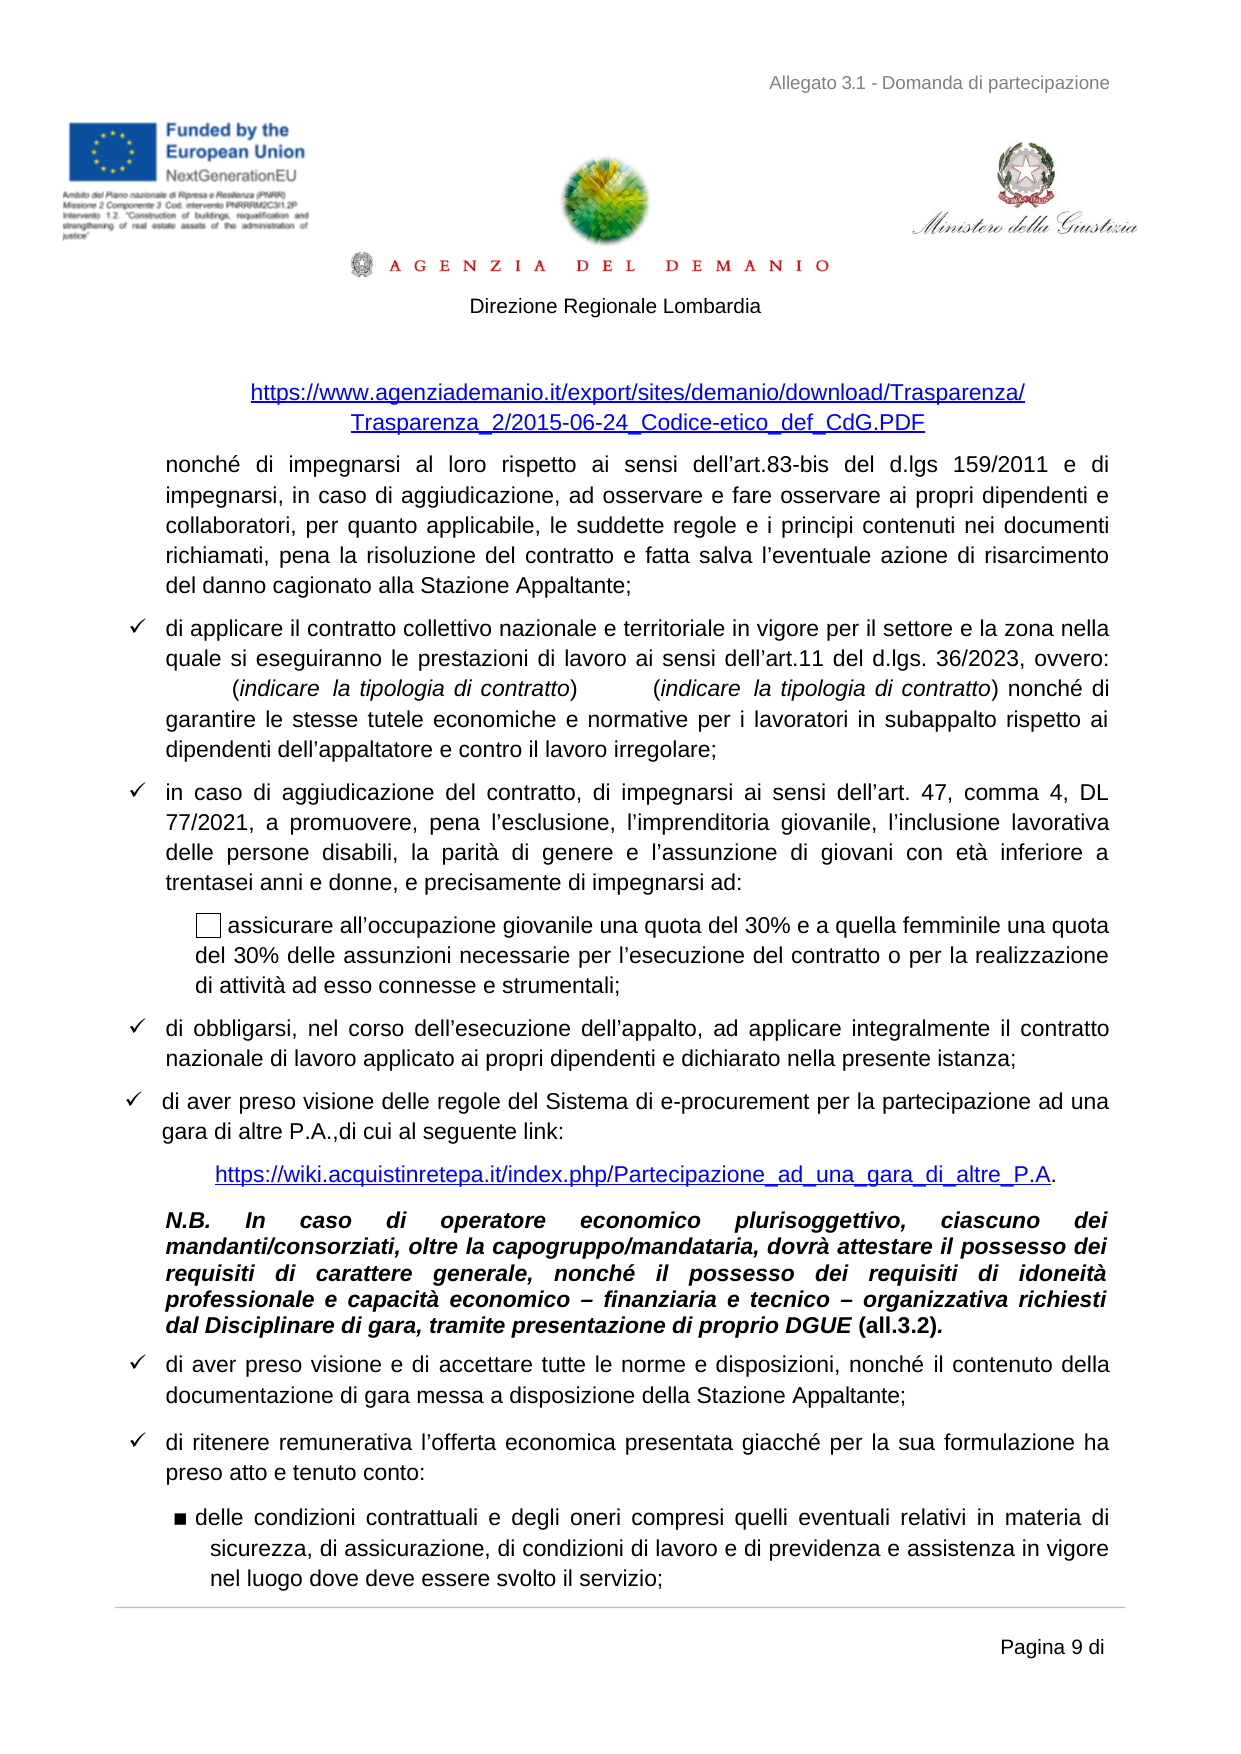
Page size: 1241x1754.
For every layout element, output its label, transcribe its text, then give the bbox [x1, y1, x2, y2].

list di ritenere remunerativa l’offerta economica presentata giacché per la sua formulazione ha preso atto e tenuto conto: [128, 1428, 1110, 1485]
list in caso di aggiudicazione del contratto, di impegnarsi ai sensi dell’art. 47, comma 4, DL 77/2021, a promuovere, pena l’esclusione, l’imprenditoria giovanile, l’inclusione lavorativa delle persone disabili, la parità di genere e l’assunzione di giovani con età inferiore a trentasei anni e donne, e precisamente di impegnarsi ad: [128, 778, 1110, 895]
list https://wiki.acquistinretepa.it/index.php/Partecipazione_ad_una_gara_di_altre_P.A. [162, 1161, 1110, 1187]
list delle condizioni contrattuali e degli oneri compresi quelli eventuali relativi in materia di sicurezza, di assicurazione, di condizioni di lavoro e di previdenza e assistenza in vigore nel luogo dove deve essere svolto il servizio; [172, 1501, 1110, 1591]
list di applicare il contratto collettivo nazionale e territoriale in vigore per il settore e la zona nella quale si eseguiranno le prestazioni di lavoro ai sensi dell’art.11 del d.lgs. 36/2023, ovvero: (indicare la tipologia di contratto) (indicare la tipologia di contratto) nonché di garantire le stesse tutele economiche e normative per i lavoratori in subappalto rispetto ai dipendenti dell’appaltatore e contro il lavoro irregolare; [128, 615, 1110, 762]
list di obbligarsi, nel corso dell’esecuzione dell’appalto, ad applicare integralmente il contratto nazionale di lavoro applicato ai propri dipendenti e dichiarato nella presente istanza; [128, 1015, 1110, 1071]
list di aver preso visione delle regole del Sistema di e-procurement per la partecipazione ad una gara di altre P.A.,di cui al seguente link: [124, 1088, 1110, 1144]
list assicurare all’occupazione giovanile una quota del 30% e a quella femminile una quota del 30% delle assunzioni necessarie per l’esecuzione del contratto o per la realizzazione di attività ad esso connesse e strumentali; [195, 912, 1110, 998]
list di aver preso visione e di accettare tutte le norme e disposizioni, nonché il contenuto della documentazione di gara messa a disposizione della Stazione Appaltante; [128, 1351, 1110, 1408]
picture [344, 147, 833, 284]
list https://www.agenziademanio.it/export/sites/demanio/download/Trasparenza/Trasparenza_2/2015-06-24_Codice-etico_def_CdG.PDF [165, 378, 1110, 435]
list N.B. In caso di operatore economico plurisoggettivo, ciascuno dei mandanti/consorziati, oltre la capogruppo/mandataria, dovrà attestare il possesso dei requisiti di carattere generale, nonché il possesso dei requisiti di idoneità professionale e capacità economico – finanziaria e tecnico – organizzativa richiesti dal Disciplinare di gara, tramite presentazione di proprio DGUE (all.3.2). [165, 1208, 1110, 1339]
picture [62, 121, 317, 262]
list nonché di impegnarsi al loro rispetto ai sensi dell’art.83-bis del d.lgs 159/2011 e di impegnarsi, in caso di aggiudicazione, ad osservare e fare osservare ai propri dipendenti e collaboratori, per quanto applicabile, le suddette regole e i principi contenuti nei documenti richiamati, pena la risoluzione del contratto e fatta salva l’eventuale azione di risarcimento del danno cagionato alla Stazione Appaltante; [165, 451, 1110, 598]
